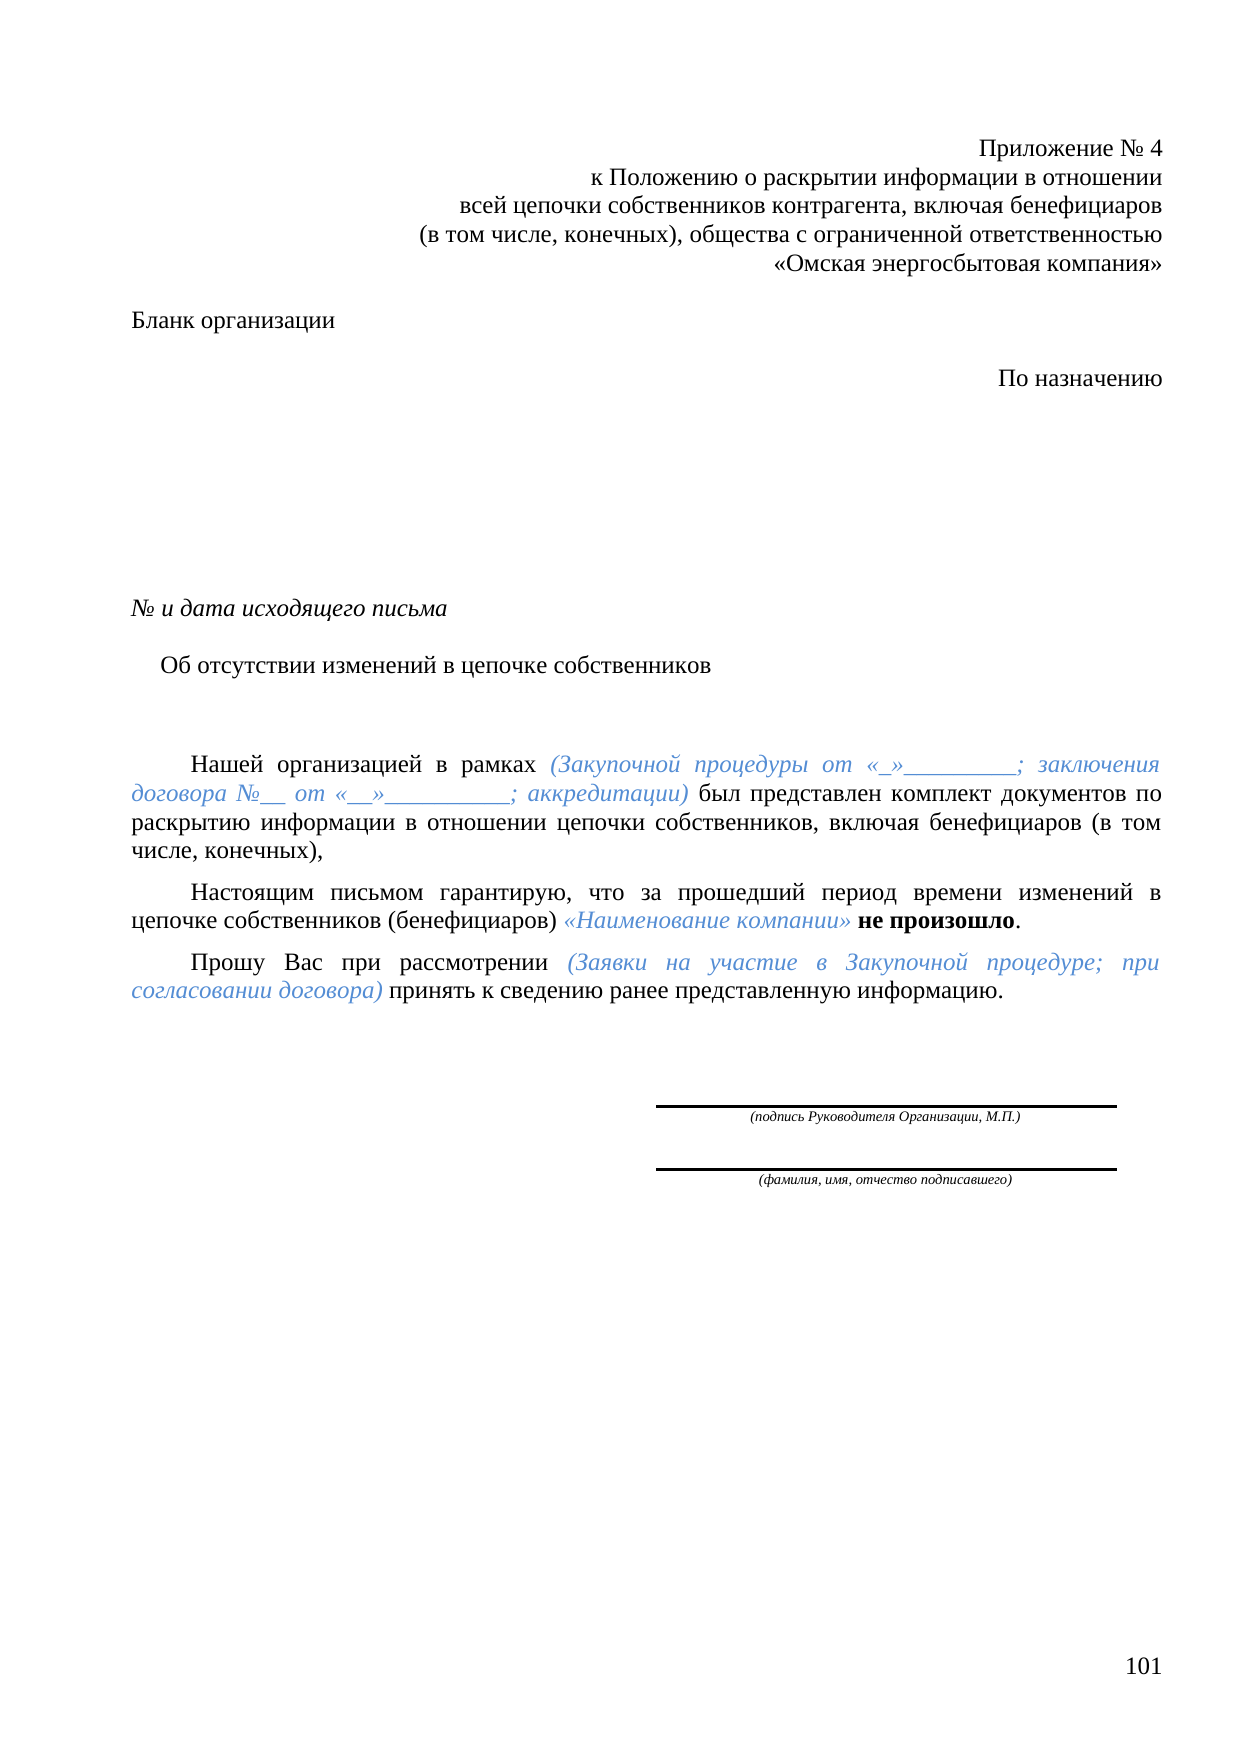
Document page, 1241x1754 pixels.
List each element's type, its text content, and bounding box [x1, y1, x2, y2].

text По назначению [131, 363, 1162, 392]
text Приложение № 4 [131, 133, 1162, 162]
text «Омская энергосбытовая компания» [131, 248, 1162, 277]
text всей цепочки собственников контрагента, включая бенефициаров [131, 191, 1162, 219]
text Прошу Вас при рассмотрении (Заявки на участие в Закупочной процедуре; при согласовании договора) принять к сведению ранее представленную информацию. [131, 947, 1162, 1004]
table_header (подпись Руководителя Организации, М.П.) [645, 1074, 1128, 1137]
text (в том числе, конечных), общества с ограниченной ответственностью [131, 219, 1162, 248]
text к Положению о раскрытии информации в отношении [131, 162, 1162, 191]
table_cell (фамилия, имя, отчество подписавшего) [645, 1137, 1128, 1200]
text № и дата исходящего письма [131, 593, 1162, 622]
text Настоящим письмом гарантирую, что за прошедший период времени изменений в цепочке собственников (бенефициаров) «Наименование компании» не произошло. [131, 877, 1162, 934]
text Бланк организации [131, 306, 1162, 334]
text Нашей организацией в рамках (Закупочной процедуры от «_»_________; заключения договора №__ от «__»__________; аккредитации) был представлен комплект документов по раскрытию информации в отношении цепочки собственников, включая бенефициаров (в том числе, конечных), [131, 749, 1162, 864]
text Об отсутствии изменений в цепочке собственников [131, 651, 1162, 679]
